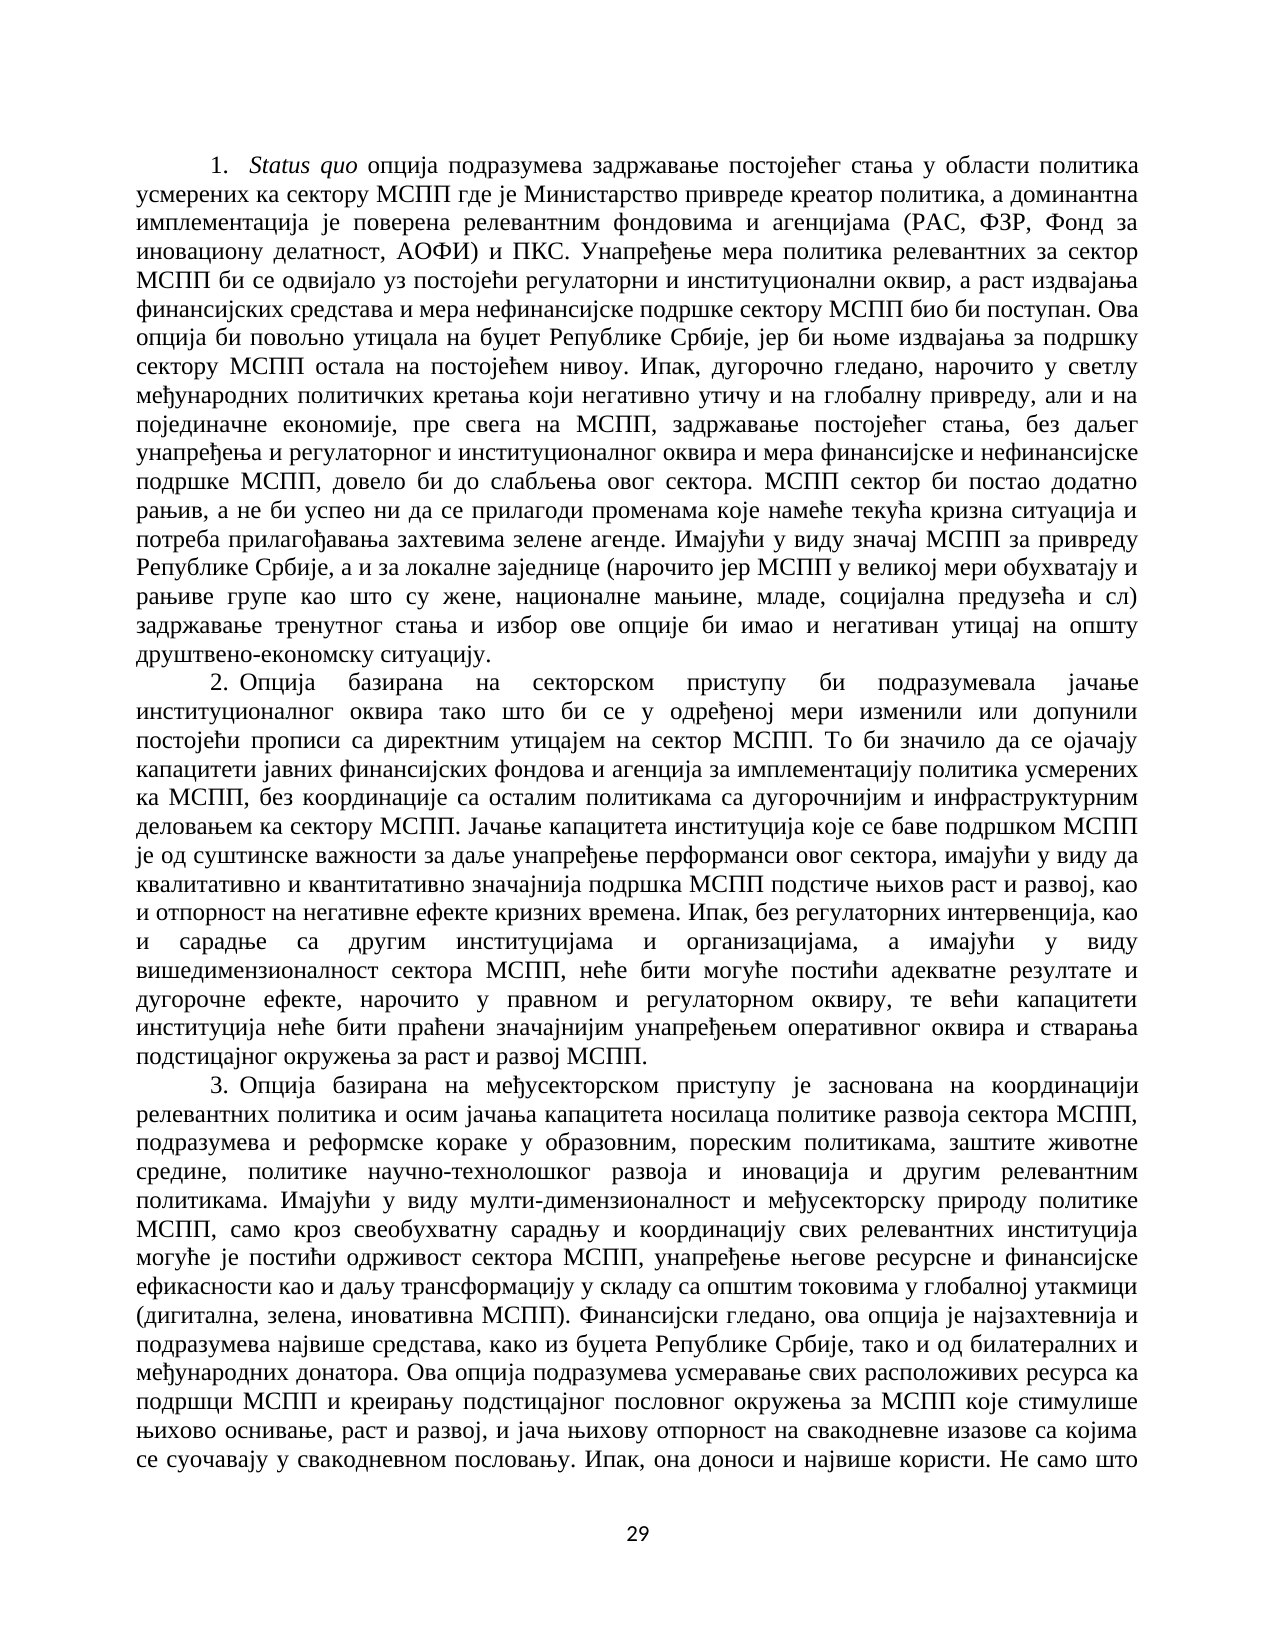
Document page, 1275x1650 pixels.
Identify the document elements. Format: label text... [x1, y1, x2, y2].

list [136, 1070, 1139, 1472]
list Status quo опција подразумева задржавање постојећег стања у области политика усмерених ка сектору МСПП где је Министарство привреде креатор политика, а доминантна имплементација је поверена релевантним фондовима и агенцијама (РАС, ФЗР, Фонд за иновациону делатност, АОФИ) и ПКС. Унапређење мера политика релевантних за сектор МСПП би се одвијало уз постојећи регулаторни и институционални оквир, а раст издвајања финансијских средстава и мера нефинансијске подршке сектору МСПП био би поступан. Ова опција би повољно утицала на буџет Републике Србије, јер би њоме издвајања за подршку сектору МСПП остала на постојећем нивоу. Ипак, дугорочно гледано, нарочито у светлу међународних политичких кретања који негативно утичу и на глобалну привреду, али и на појединачне економије, пре свега на МСПП, задржавање постојећег стања, без даљег унапређења и регулаторног и институционалног оквира и мера финансијске и нефинансијске подршке МСПП, довело би до слабљења овог сектора. МСПП сектор би постао додатно рањив, а не би успео ни да се прилагоди променама које намеће текућа кризна ситуација и потреба прилагођавања захтевима зелене агенде. Имајући у виду значај МСПП за привреду Републике Србије, а и за локалне заједнице (нарочито јер МСПП у великој мери обухватају и рањиве групе као што су жене, националне мањине, младе, социјална предузећа и сл) задржавање тренутног стања и избор ове опције би имао и негативан утицај на општу друштвено-економску ситуацију. [136, 150, 1139, 667]
list Опција базирана на секторском приступу би подразумевала јачање институционалног оквира тако што би се у одређеној мери изменили или допунили постојећи прописи са директним утицајем на сектор МСПП. То би значило да се ојачају капацитети јавних финансијских фондова и агенција за имплементацију политика усмерених ка МСПП, без координације са осталим политикама са дугорочнијим и инфраструктурним деловањем ка сектору МСПП. Јачање капацитета институција које се баве подршком МСПП је од суштинске важности за даље унапређење перформанси овог сектора, имајући у виду да квалитативно и квантитативно значајнија подршка МСПП подстиче њихов раст и развој, као и отпорност на негативне ефекте кризних времена. Ипак, без регулаторних интервенција, као и сарадње са другим институцијама и организацијама, а имајући у виду вишедимензионалност сектора МСПП, неће бити могуће постићи адекватне резултате и дугорочне ефекте, нарочито у правном и регулаторном оквиру, те већи капацитети институција неће бити праћени значајнијим унапређењем оперативног оквира и стварања подстицајног окружења за раст и развој МСПП. [136, 667, 1139, 1070]
